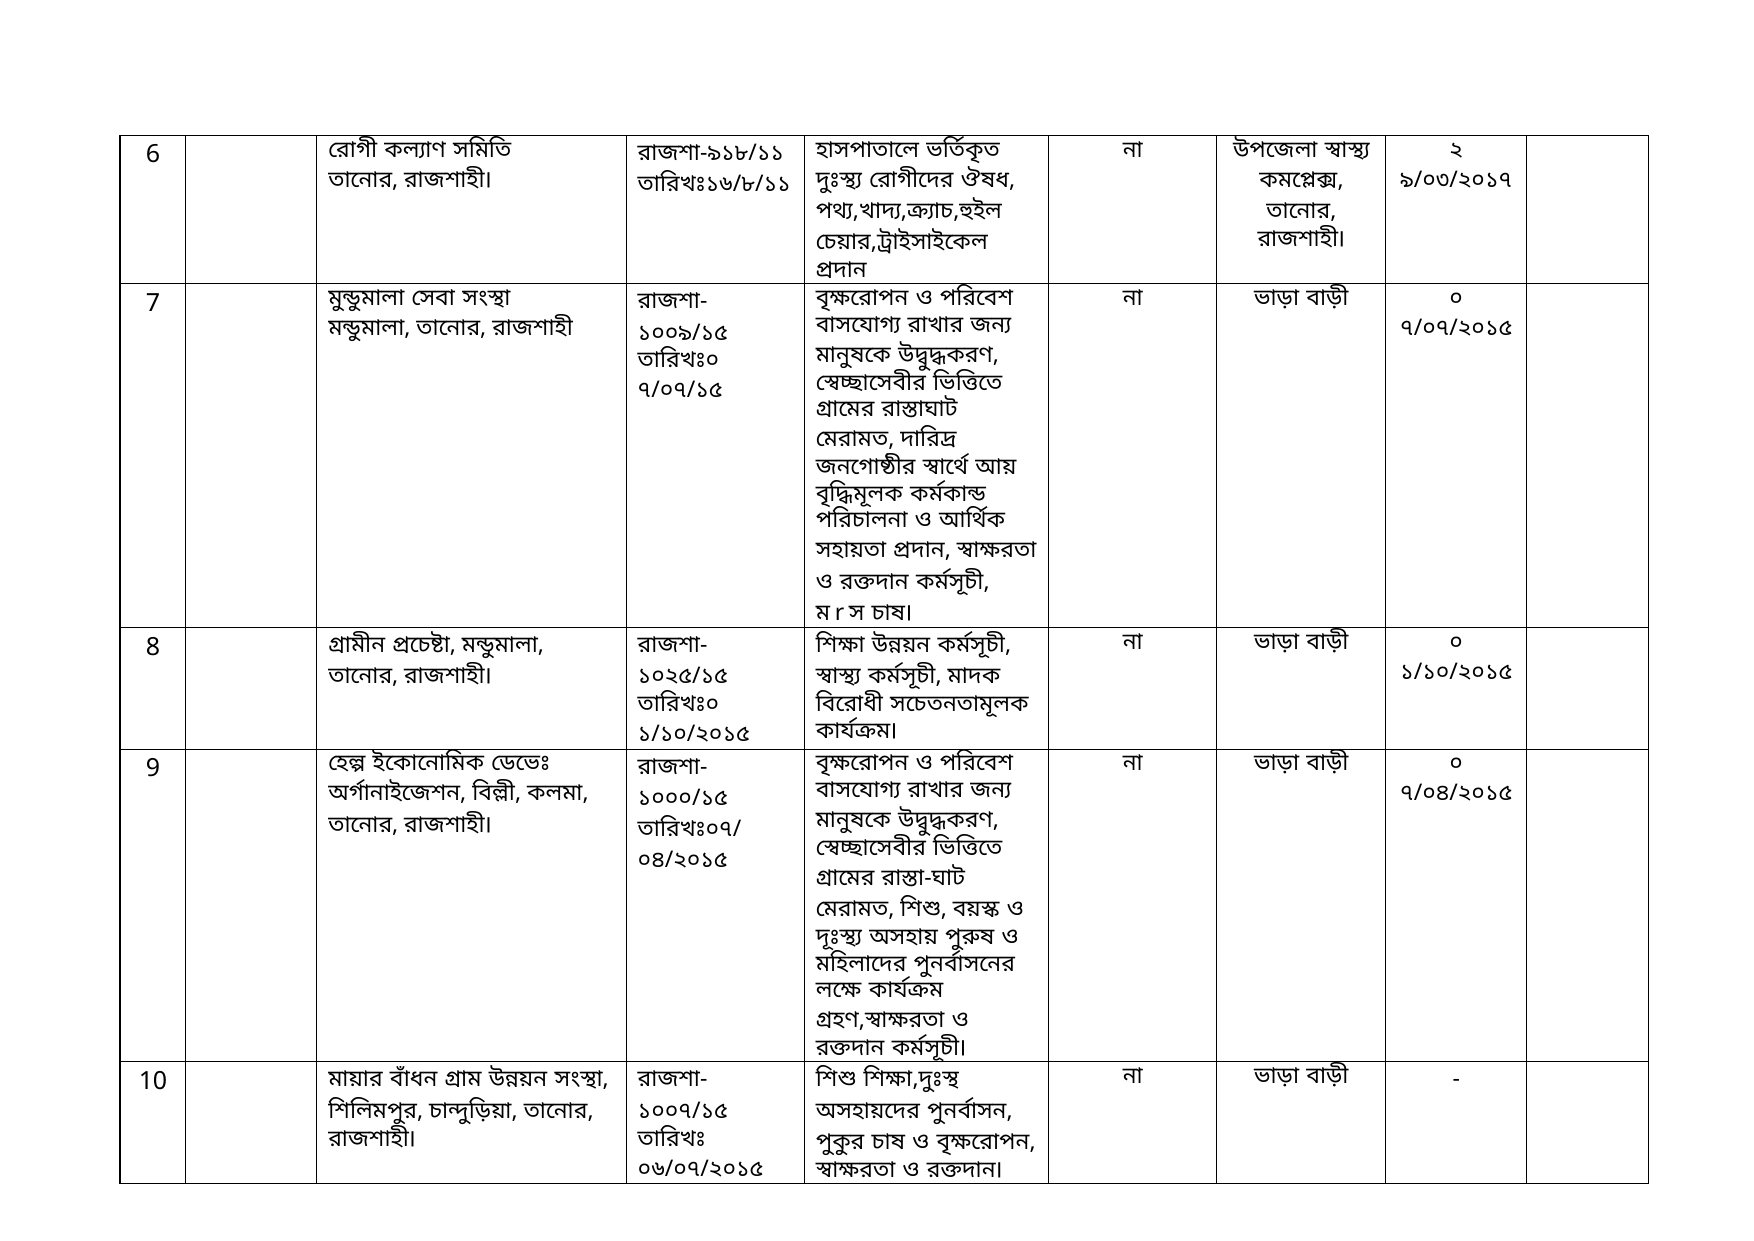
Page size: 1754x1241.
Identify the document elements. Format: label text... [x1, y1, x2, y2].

table_cell রাজশা-১০০৭/১৫ তারিখঃ ০৬/০৭/২০১৫ [627, 1062, 804, 1183]
table_cell 10 [121, 1062, 185, 1183]
table_cell - [1386, 1062, 1526, 1183]
table_cell [1527, 628, 1648, 748]
table_cell 9 [121, 750, 185, 1061]
table_cell ০১/১০/২০১৫ [1386, 628, 1526, 748]
table_cell ভাড়া বাড়ী [1217, 1062, 1385, 1183]
table_cell না [1049, 1062, 1216, 1183]
table_cell ০৭/০৪/২০১৫ [1386, 750, 1526, 1061]
table_cell শিশু শিক্ষা,দুঃস্থ অসহায়দের পুনর্বাসন, পুকুর চাষ ও বৃক্ষরোপন, স্বাক্ষরতা ও রক্তদান। [805, 1062, 1048, 1183]
table_cell না [1049, 628, 1216, 748]
table_cell শিক্ষা উন্নয়ন কর্মসূচী, স্বাস্থ্য কর্মসূচী, মাদক বিরোধী সচেতনতামূলক কার্যক্রম। [805, 628, 1048, 748]
table_cell 8 [121, 628, 185, 748]
table_cell [186, 284, 316, 627]
table_cell [186, 136, 316, 283]
table_cell উপজেলা স্বাস্থ্য কমপ্লেক্স, তানোর, রাজশাহী। [1217, 136, 1385, 283]
table_cell না [1049, 136, 1216, 283]
table_cell [1527, 284, 1648, 627]
table_cell 7 [121, 284, 185, 627]
table_cell বৃক্ষরোপন ও পরিবেশ বাসযোগ্য রাখার জন্য মানুষকে উদ্বুদ্ধকরণ, স্বেচ্ছাসেবীর ভিত্তিতে গ্রামের রাস্তা-ঘাট মেরামত, শিশু, বয়স্ক ও দূঃস্থ্য অসহায় পুরুষ ও মহিলাদের পুনর্বাসনের লক্ষে কার্যক্রম গ্রহণ,স্বাক্ষরতা ও রক্তদান কর্মসূচী। [805, 750, 1048, 1061]
table_cell মুন্ডুমালা সেবা সংস্থা মন্ডুমালা, তানোর, রাজশাহী [317, 284, 626, 627]
table_cell না [1049, 284, 1216, 627]
table_cell রোগী কল্যাণ সমিতি তানোর, রাজশাহী। [317, 136, 626, 283]
table_cell গ্রামীন প্রচেষ্টা, মন্ডুমালা, তানোর, রাজশাহী। [317, 628, 626, 748]
table_cell [186, 628, 316, 748]
table_cell রাজশা-৯১৮/১১ তারিখঃ১৬/৮/১১ [627, 136, 804, 283]
table_cell [1527, 1062, 1648, 1183]
table_cell মায়ার বাঁধন গ্রাম উন্নয়ন সংস্থা, শিলিমপুর, চান্দুড়িয়া, তানোর, রাজশাহী। [317, 1062, 626, 1183]
table_cell [1527, 136, 1648, 283]
table_cell ভাড়া বাড়ী [1217, 750, 1385, 1061]
table_cell হাসপাতালে ভর্তিকৃত দুঃস্থ্য রোগীদের ঔষধ, পথ্য,খাদ্য,ক্র্যাচ,হুইল চেয়ার,ট্রাইসাইকেল প্রদান [805, 136, 1048, 283]
table_cell [1527, 750, 1648, 1061]
table_cell ভাড়া বাড়ী [1217, 284, 1385, 627]
table_cell রাজশা-১০০৯/১৫ তারিখঃ০৭/০৭/১৫ [627, 284, 804, 627]
table_cell ভাড়া বাড়ী [1217, 628, 1385, 748]
table_cell না [1049, 750, 1216, 1061]
table_cell 6 [121, 136, 185, 283]
table_cell ০৭/০৭/২০১৫ [1386, 284, 1526, 627]
table_cell [186, 750, 316, 1061]
table_cell [186, 1062, 316, 1183]
table_cell ২৯/০৩/২০১৭ [1386, 136, 1526, 283]
table_cell রাজশা-১০২৫/১৫ তারিখঃ০১/১০/২০১৫ [627, 628, 804, 748]
table_cell বৃক্ষরোপন ও পরিবেশ বাসযোগ্য রাখার জন্য মানুষকে উদ্বুদ্ধকরণ, স্বেচ্ছাসেবীর ভিত্তিতে গ্রামের রাস্তাঘাট মেরামত, দারিদ্র জনগোষ্ঠীর স্বার্থে আয় বৃদ্ধিমূলক কর্মকান্ড পরিচালনা ও আর্থিক সহায়তা প্রদান, স্বাক্ষরতা ও রক্তদান কর্মসূচী, মrস চাষ। [805, 284, 1048, 627]
table_cell হেল্প ইকোনোমিক ডেভেঃ অর্গানাইজেশন, বিল্লী, কলমা, তানোর, রাজশাহী। [317, 750, 626, 1061]
table_cell রাজশা-১০০০/১৫ তারিখঃ০৭/ ০৪/২০১৫ [627, 750, 804, 1061]
